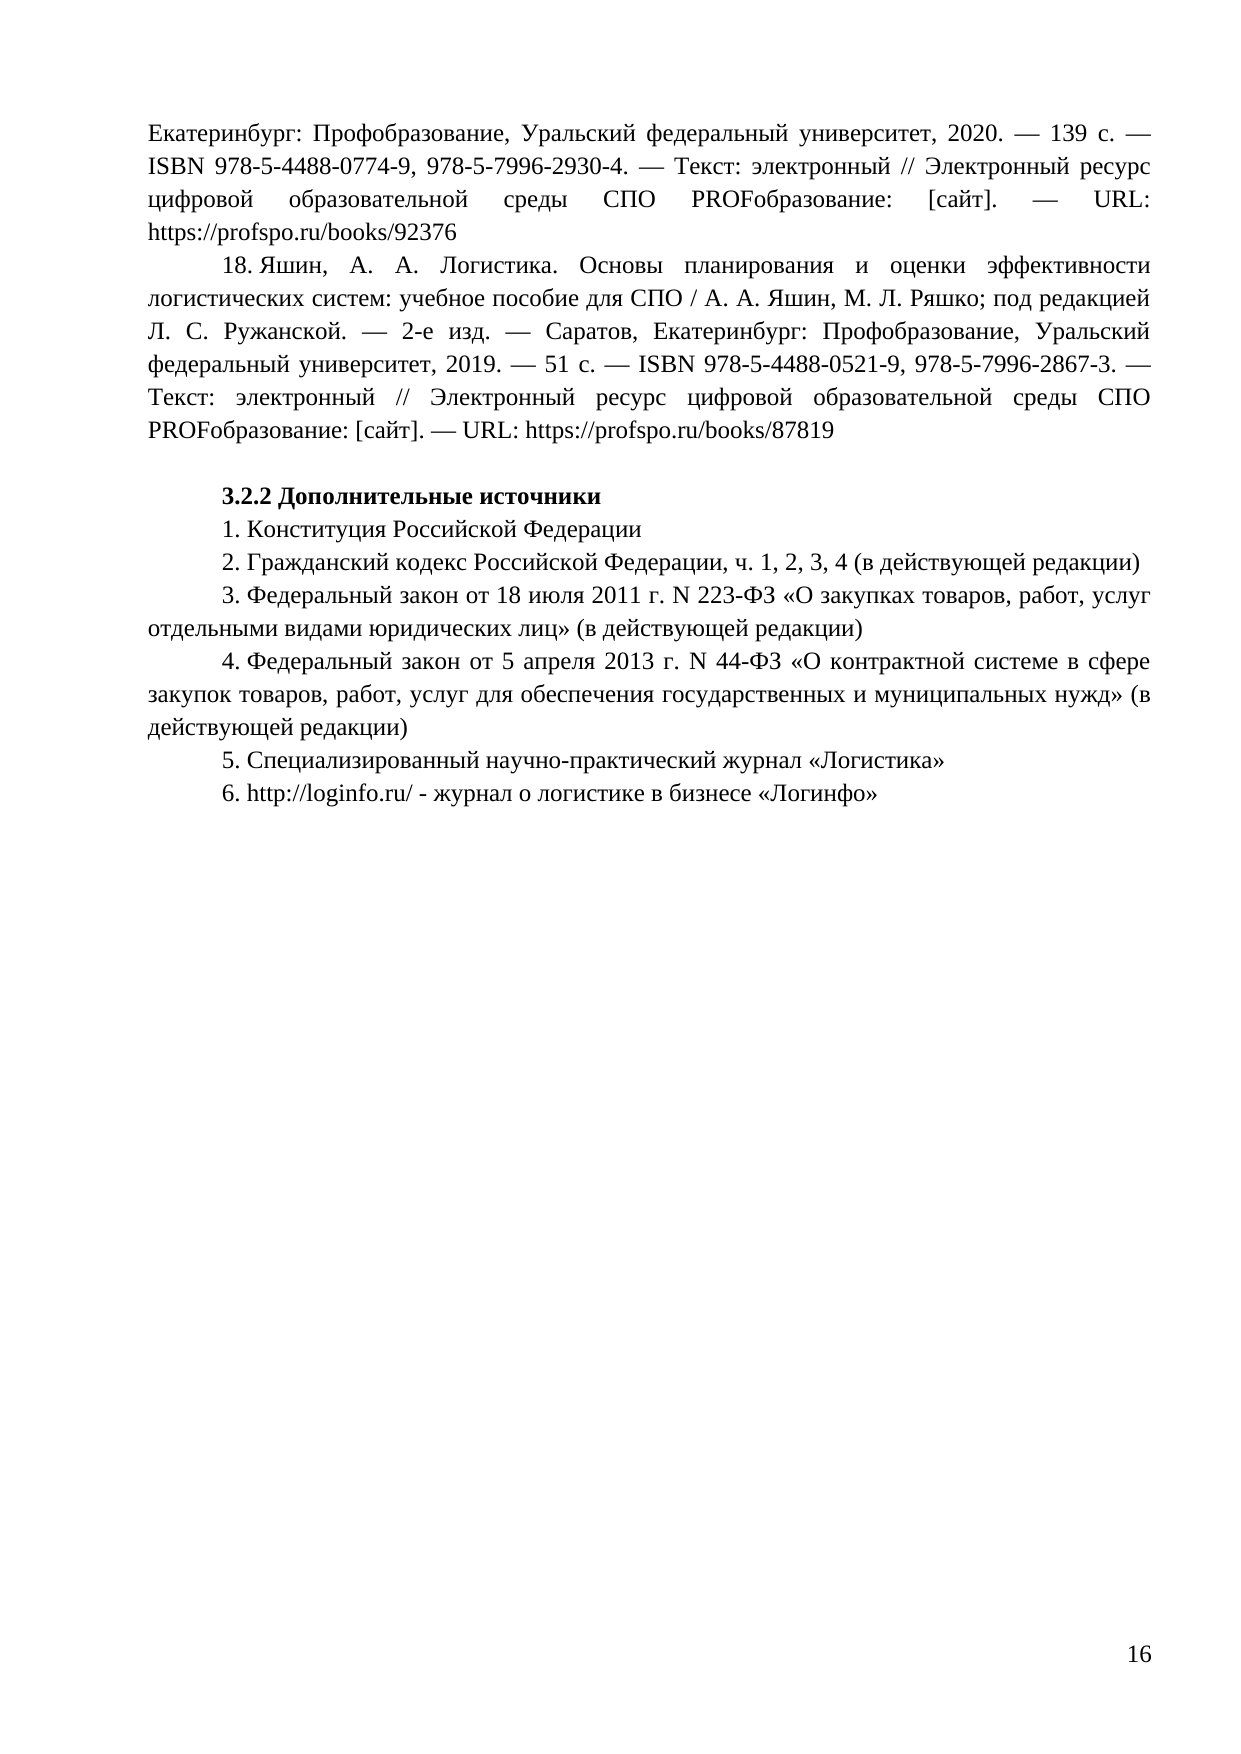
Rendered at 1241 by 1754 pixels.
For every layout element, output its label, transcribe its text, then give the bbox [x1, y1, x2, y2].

list Конституция Российской Федерации [148, 514, 1152, 543]
list Гражданский кодекс Российской Федерации, ч. 1, 2, 3, 4 (в действующей редакции) [148, 547, 1152, 576]
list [148, 118, 1152, 246]
list Федеральный закон от 5 апреля 2013 г. N 44-ФЗ «О контрактной системе в сфере закупок товаров, работ, услуг для обеспечения государственных и муниципальных нужд» (в действующей редакции) [148, 646, 1152, 741]
list 3.2.2 Дополнительные источники [148, 481, 1152, 510]
list Федеральный закон от 18 июля 2011 г. N 223-ФЗ «О закупках товаров, работ, услуг отдельными видами юридических лиц» (в действующей редакции) [148, 580, 1152, 642]
list Специализированный научно-практический журнал «Логистика» [222, 746, 1152, 774]
list http://loginfo.ru/ - журнал о логистике в бизнесе «Логинфо» [148, 778, 1152, 807]
list Яшин, А. А. Логистика. Основы планирования и оценки эффективности логистических систем: учебное пособие для СПО / А. А. Яшин, М. Л. Ряшко; под редакцией Л. С. Ружанской. — 2-е изд. — Саратов, Екатеринбург: Профобразование, Уральский федеральный университет, 2019. — 51 c. — ISBN 978-5-4488-0521-9, 978-5-7996-2867-3. — Текст: электронный // Электронный ресурс цифровой образовательной среды СПО PROFобразование: [сайт]. — URL: https://profspo.ru/books/87819 [148, 250, 1152, 444]
